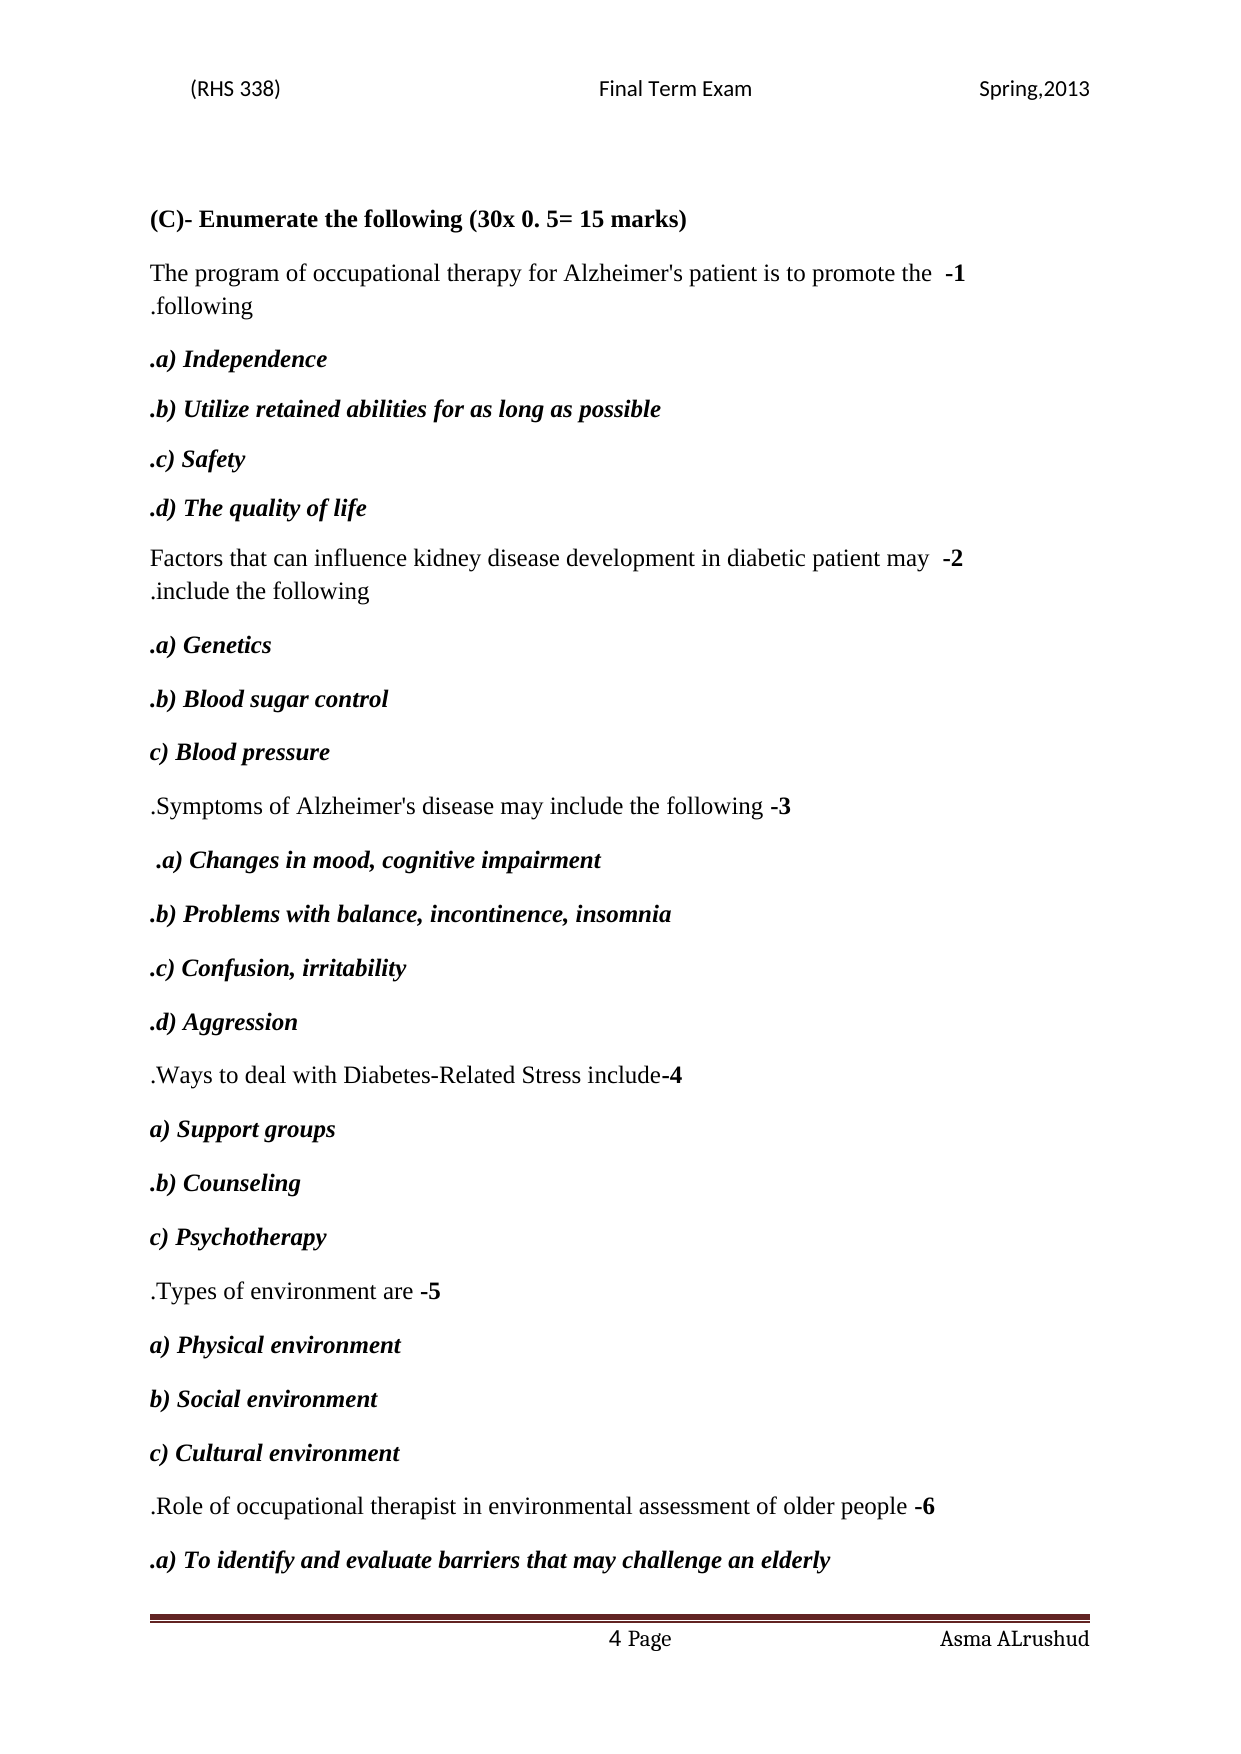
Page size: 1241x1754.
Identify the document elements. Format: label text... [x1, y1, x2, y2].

text a) Independence. [150, 344, 1015, 373]
text 6- Role of occupational therapist in environmental assessment of older people. [150, 1491, 1015, 1520]
text b) Social environment [150, 1384, 1015, 1412]
text b) Counseling. [150, 1168, 1015, 1197]
text a) Genetics. [150, 630, 1015, 658]
text d) Aggression. [150, 1007, 1015, 1036]
text a) Physical environment [150, 1330, 1015, 1359]
text a) Support groups [150, 1114, 1015, 1143]
text c) Confusion, irritability. [150, 953, 1015, 982]
text 5- Types of environment are. [150, 1276, 1015, 1305]
text 4-Ways to deal with Diabetes-Related Stress include. [150, 1061, 1015, 1089]
text 2- Factors that can influence kidney disease development in diabetic patient may include the following. [150, 543, 1015, 605]
text c) Blood pressure [150, 737, 1015, 766]
text c) Cultural environment [150, 1438, 1015, 1466]
text b) Utilize retained abilities for as long as possible. [150, 394, 1015, 423]
text 3- Symptoms of Alzheimer's disease may include the following. [150, 791, 1015, 820]
text c) Safety. [150, 444, 1015, 472]
text a) Changes in mood, cognitive impairment. [150, 845, 1015, 874]
text c) Psychotherapy [150, 1222, 1015, 1251]
text 1- The program of occupational therapy for Alzheimer's patient is to promote the following. [150, 258, 1015, 319]
text d) The quality of life. [150, 493, 1015, 522]
text a) To identify and evaluate barriers that may challenge an elderly. [150, 1545, 1015, 1574]
text b) Blood sugar control. [150, 684, 1015, 712]
text C)- Enumerate the following (30x 0. 5= 15 marks)) [150, 204, 1015, 233]
text b) Problems with balance, incontinence, insomnia. [150, 899, 1015, 928]
